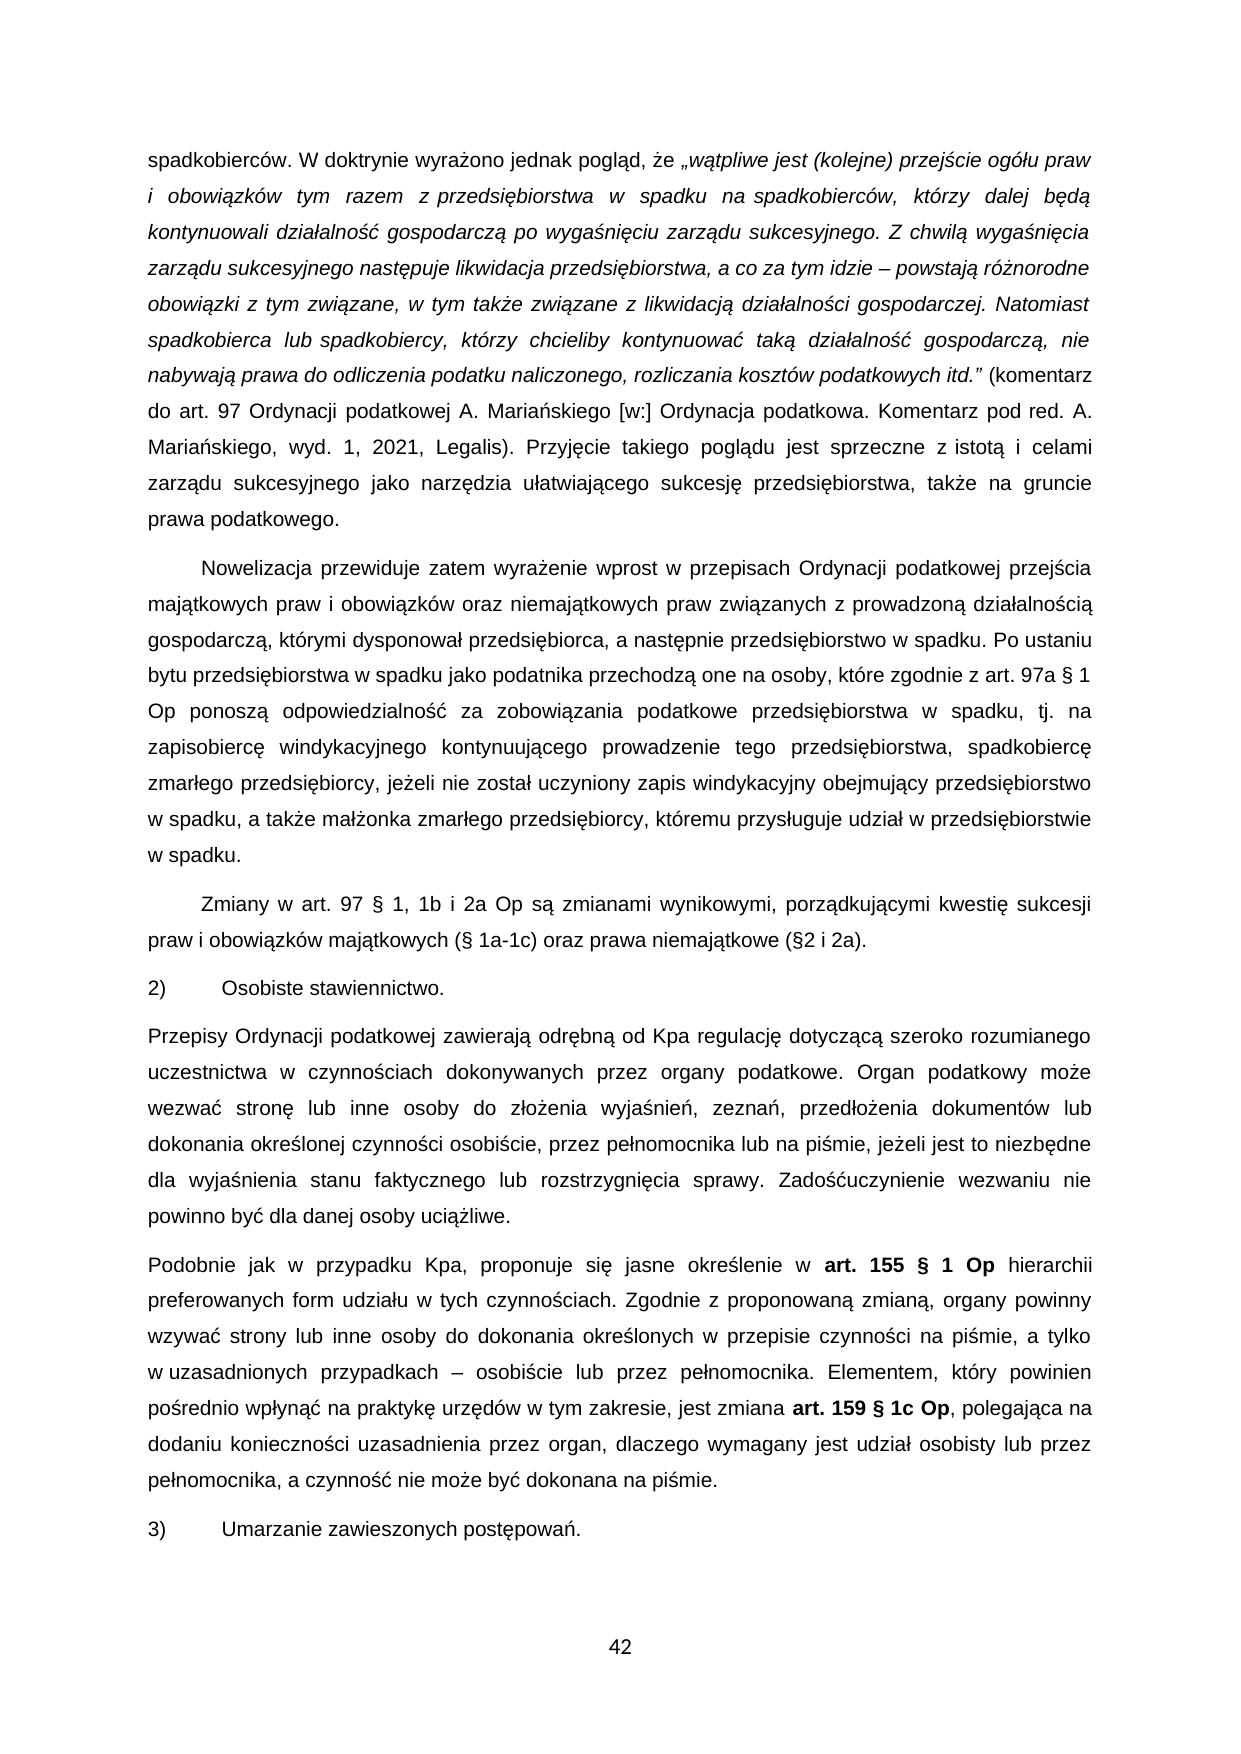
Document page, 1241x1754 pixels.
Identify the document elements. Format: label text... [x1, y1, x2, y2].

text Zmiany w art. 97 § 1, 1b i 2a Op są zmianami wynikowymi, porządkującymi kwestię sukcesji praw i obowiązków majątkowych (§ 1a-1c) oraz prawa niemajątkowe (§2 i 2a). [148, 891, 1092, 951]
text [148, 148, 1092, 531]
text Nowelizacja przewiduje zatem wyrażenie wprost w przepisach Ordynacji podatkowej przejścia majątkowych praw i obowiązków oraz niemajątkowych praw związanych z prowadzoną działalnością gospodarczą, którymi dysponował przedsiębiorca, a następnie przedsiębiorstwo w spadku. Po ustaniu bytu przedsiębiorstwa w spadku jako podatnika przechodzą one na osoby, które zgodnie z art. 97a § 1 Op ponoszą odpowiedzialność za zobowiązania podatkowe przedsiębiorstwa w spadku, tj. na zapisobiercę windykacyjnego kontynuującego prowadzenie tego przedsiębiorstwa, spadkobiercę zmarłego przedsiębiorcy, jeżeli nie został uczyniony zapis windykacyjny obejmujący przedsiębiorstwo w spadku, a także małżonka zmarłego przedsiębiorcy, któremu przysługuje udział w przedsiębiorstwie w spadku. [148, 556, 1092, 867]
list Umarzanie zawieszonych postępowań. [148, 1516, 1092, 1540]
text Przepisy Ordynacji podatkowej zawierają odrębną od Kpa regulację dotyczącą szeroko rozumianego uczestnictwa w czynnościach dokonywanych przez organy podatkowe. Organ podatkowy może wezwać stronę lub inne osoby do złożenia wyjaśnień, zeznań, przedłożenia dokumentów lub dokonania określonej czynności osobiście, przez pełnomocnika lub na piśmie, jeżeli jest to niezbędne dla wyjaśnienia stanu faktycznego lub rozstrzygnięcia sprawy. Zadośćuczynienie wezwaniu nie powinno być dla danej osoby uciążliwe. [148, 1024, 1092, 1228]
list Osobiste stawiennictwo. [148, 976, 1092, 1000]
text Podobnie jak w przypadku Kpa, proponuje się jasne określenie w art. 155 § 1 Op hierarchii preferowanych form udziału w tych czynnościach. Zgodnie z proponowaną zmianą, organy powinny wzywać strony lub inne osoby do dokonania określonych w przepisie czynności na piśmie, a tylko w uzasadnionych przypadkach – osobiście lub przez pełnomocnika. Elementem, który powinien pośrednio wpłynąć na praktykę urzędów w tym zakresie, jest zmiana art. 159 § 1c Op, polegająca na dodaniu konieczności uzasadnienia przez organ, dlaczego wymagany jest udział osobisty lub przez pełnomocnika, a czynność nie może być dokonana na piśmie. [148, 1252, 1092, 1492]
